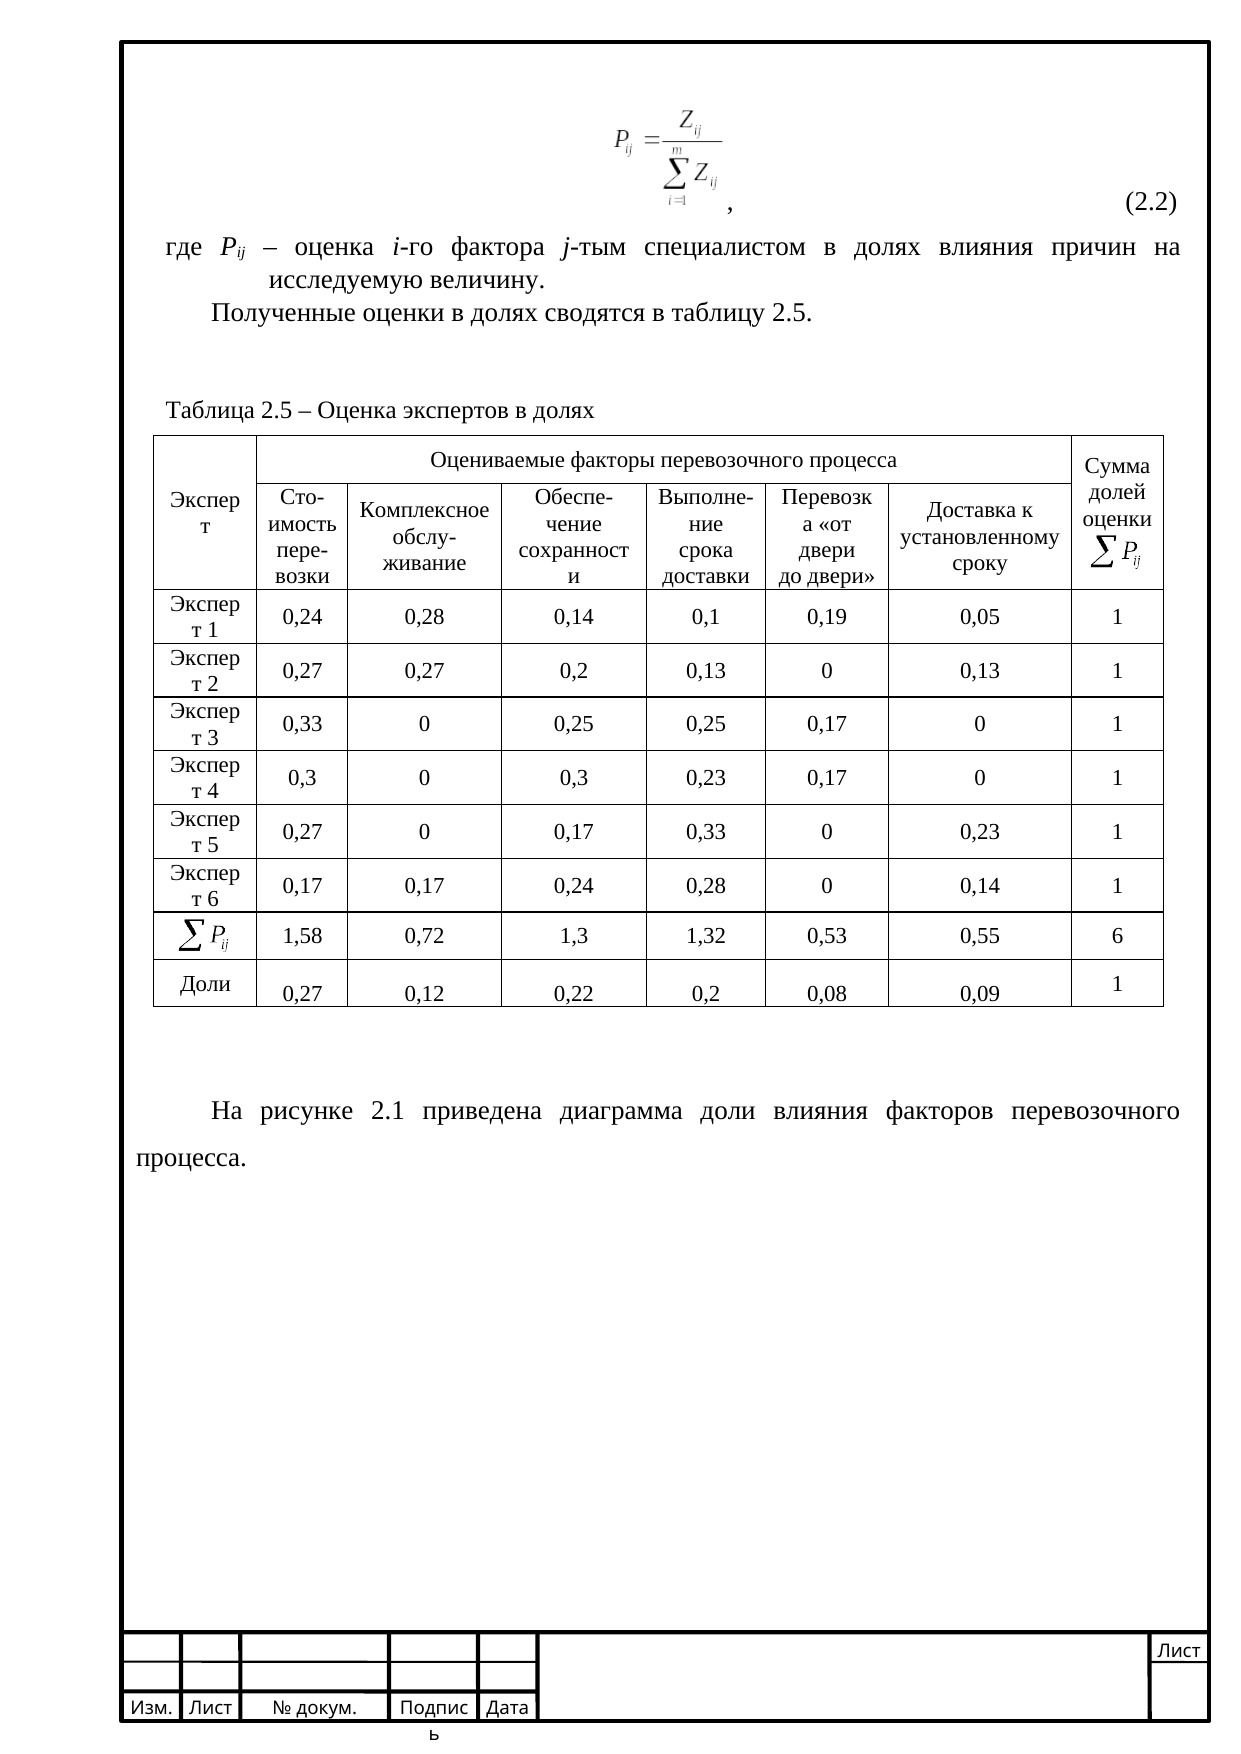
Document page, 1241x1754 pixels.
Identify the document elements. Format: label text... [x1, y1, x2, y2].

table_cell 0,23 [647, 751, 765, 804]
table_cell Доли [154, 960, 256, 1006]
table_cell 0 [348, 805, 501, 858]
table_cell 0,33 [257, 698, 347, 750]
table_cell 0,2 [502, 644, 646, 696]
table_cell Эксперт 3 [154, 698, 256, 750]
table_cell Выполне-ние срока доставки [647, 484, 765, 589]
table_cell 0,27 [257, 644, 347, 696]
table_cell 0,17 [257, 859, 347, 911]
table_cell 0,27 [348, 644, 501, 696]
table_cell 0,33 [647, 805, 765, 858]
table_cell Эксперт 1 [154, 590, 256, 643]
table_cell 1,58 [257, 913, 347, 959]
table_cell Сто-имость пере-возки [257, 484, 347, 589]
table_cell 0 [766, 644, 888, 696]
table_cell 0,13 [889, 644, 1071, 696]
table_cell 1 [1072, 805, 1163, 858]
table_cell 0,17 [766, 698, 888, 750]
table_header Эксперт [154, 436, 256, 589]
table_header Оцениваемые факторы перевозочного процесса [257, 436, 1071, 482]
table_cell 0 [889, 698, 1071, 750]
table_cell 0,14 [502, 590, 646, 643]
table_cell 0,27 [257, 960, 347, 1006]
table_cell 0,05 [889, 590, 1071, 643]
table_cell Эксперт 6 [154, 859, 256, 911]
table_cell 0,17 [766, 751, 888, 804]
table_cell 0,28 [348, 590, 501, 643]
table_cell 1 [1072, 751, 1163, 804]
table_cell 0,25 [647, 698, 765, 750]
table_cell 0,55 [889, 913, 1071, 959]
table_cell 0,12 [348, 960, 501, 1006]
table_cell Обеспе-чение сохранности [502, 484, 646, 589]
table_cell 1,32 [647, 913, 765, 959]
table_cell 0,3 [257, 751, 347, 804]
table_cell 0,2 [647, 960, 765, 1006]
table_cell 0,24 [257, 590, 347, 643]
table_cell Эксперт 5 [154, 805, 256, 858]
table_cell 6 [1072, 913, 1163, 959]
table_header Сумма долей оценки [1072, 436, 1163, 589]
table_cell [154, 913, 256, 959]
table_cell 0,23 [889, 805, 1071, 858]
table_cell 0,3 [502, 751, 646, 804]
table_cell 0,27 [257, 805, 347, 858]
table_cell 1 [1072, 960, 1163, 1006]
table_cell Доставка к установленному сроку [889, 484, 1071, 589]
text На рисунке 2.1 приведена диаграмма доли влияния факторов перевозочного процесса. [136, 1094, 1181, 1172]
table_cell 0,22 [502, 960, 646, 1006]
text Таблица 2.5 – Оценка экспертов в долях [136, 395, 1181, 424]
table_cell 0,08 [766, 960, 888, 1006]
text , (2.2) [136, 104, 1181, 216]
table_cell 0,14 [889, 859, 1071, 911]
table_cell 0,1 [647, 590, 765, 643]
table_cell Комплексное обслу-живание [348, 484, 501, 589]
table_cell 1 [1072, 859, 1163, 911]
table_cell 0,53 [766, 913, 888, 959]
table_cell 0,17 [348, 859, 501, 911]
table_cell Эксперт 4 [154, 751, 256, 804]
table_cell 0,25 [502, 698, 646, 750]
table_cell 0 [348, 751, 501, 804]
text Полученные оценки в долях сводятся в таблицу 2.5. [136, 295, 1181, 328]
table_cell 1 [1072, 644, 1163, 696]
table_cell 0,72 [348, 913, 501, 959]
table_cell 1 [1072, 590, 1163, 643]
table_cell 0,13 [647, 644, 765, 696]
text где Pij – оценка i-го фактора j-тым специалистом в долях влияния причин на исследуемую величину. [165, 228, 1181, 295]
table_cell Эксперт 2 [154, 644, 256, 696]
table_cell 0,17 [502, 805, 646, 858]
table_cell 0,24 [502, 859, 646, 911]
table_cell 1 [1072, 698, 1163, 750]
table_cell 0 [766, 805, 888, 858]
table_cell Перевозка «от двери до двери» [766, 484, 888, 589]
table_cell 0,28 [647, 859, 765, 911]
table_cell 1,3 [502, 913, 646, 959]
table_cell 0,19 [766, 590, 888, 643]
table_cell 0,09 [889, 960, 1071, 1006]
table_cell 0 [348, 698, 501, 750]
table_cell 0 [889, 751, 1071, 804]
table_cell 0 [766, 859, 888, 911]
